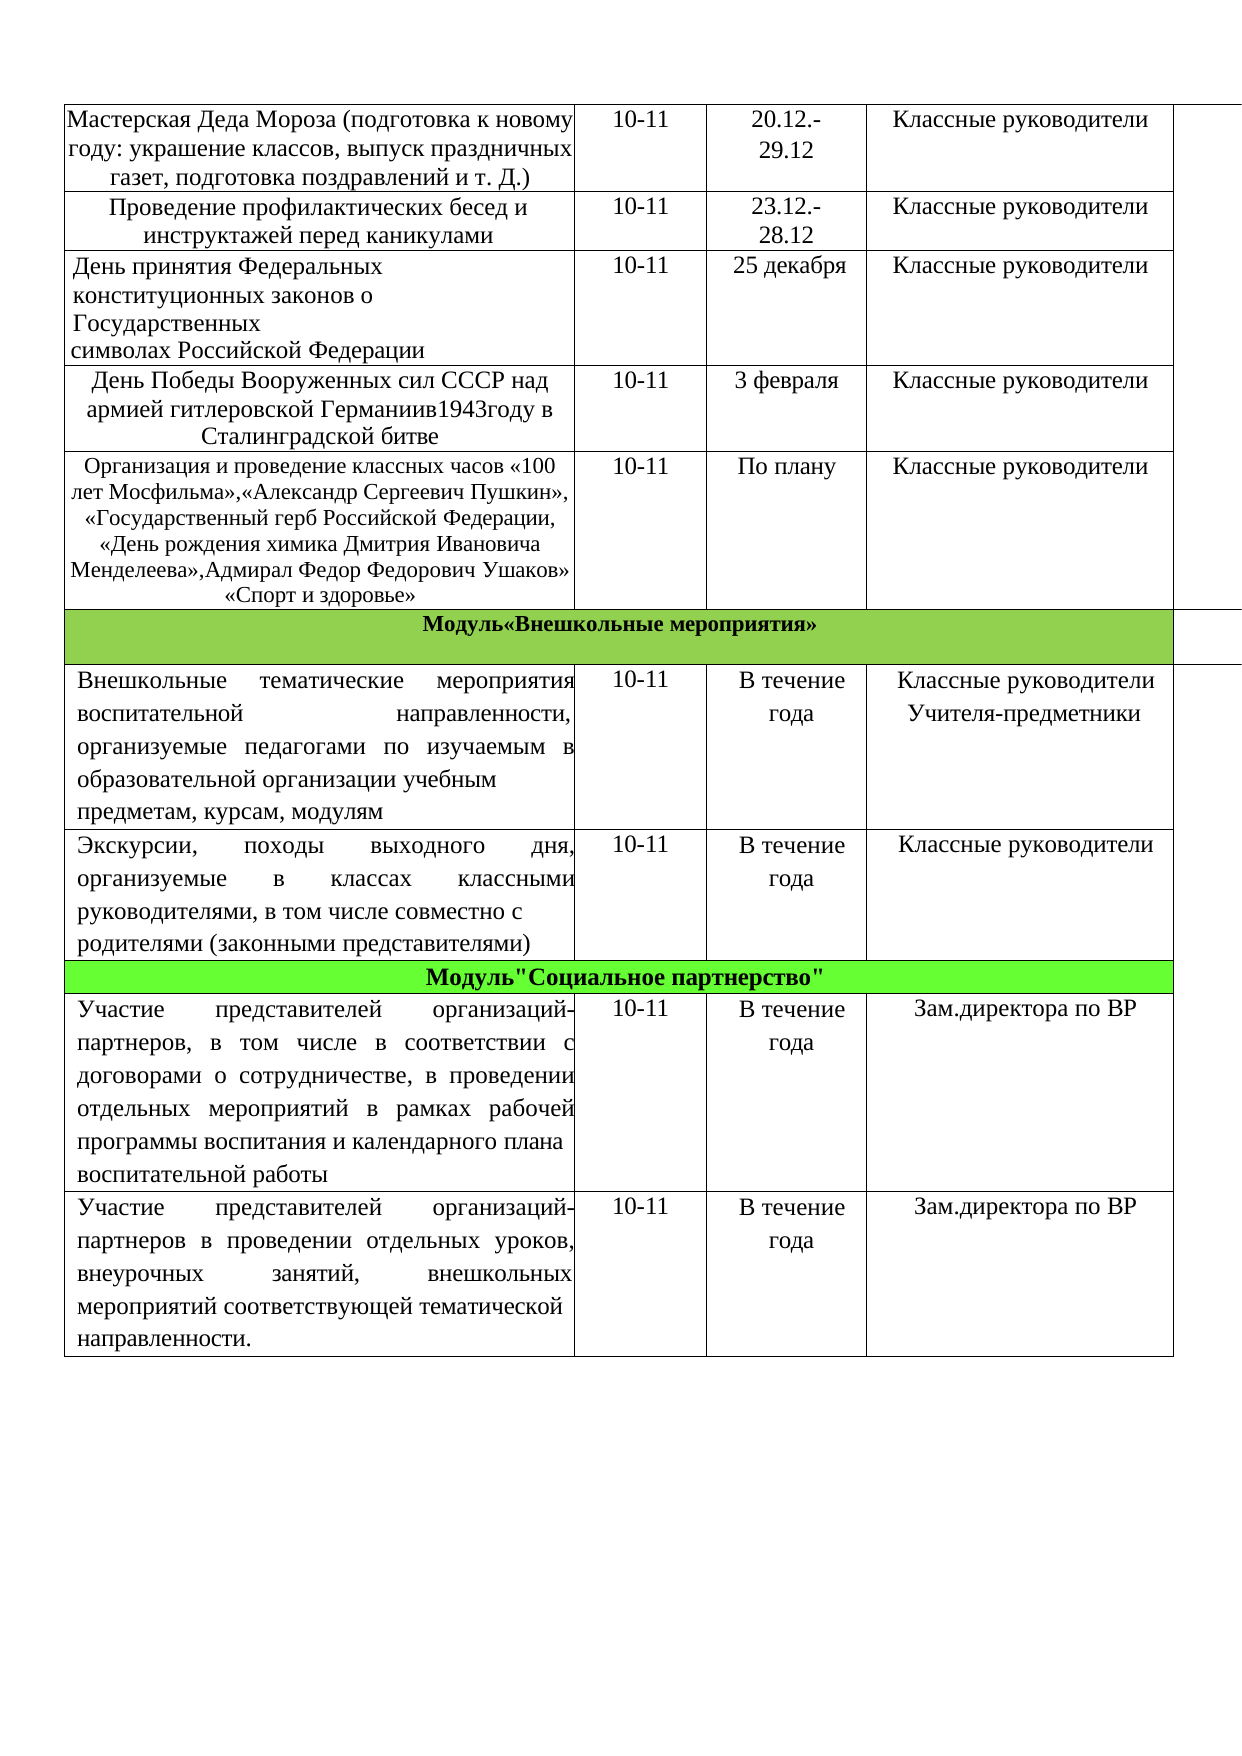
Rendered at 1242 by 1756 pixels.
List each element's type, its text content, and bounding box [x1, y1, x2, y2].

table_cell 10-11 [575, 830, 706, 960]
table_cell Участие представителей организаций- партнеров, в том числе в соответствии с договорами о сотрудничестве, в проведении отдельных мероприятий в рамках рабочей программы воспитания и календарного плана воспитательной работы [65, 994, 574, 1191]
table_header [1174, 105, 1242, 609]
table_cell Экскурсии, походы выходного дня, организуемые в классах классными руководителями, в том числе совместно с родителями (законными представителями) [65, 830, 574, 960]
table_cell 20.12.- 29.12 [707, 105, 866, 191]
table_cell В течение года [707, 830, 866, 960]
table_cell Участие представителей организаций- партнеров в проведении отдельных уроков, внеурочных занятий, внешкольных мероприятий соответствующей тематической направленности. [65, 1192, 574, 1356]
table_cell Зам.директора по ВР [867, 994, 1173, 1191]
table_cell 10-11 [575, 994, 706, 1191]
table_cell 23.12.- 28.12 [707, 192, 866, 250]
table_cell По плану [707, 452, 866, 609]
table_cell Мастерская Деда Мороза (подготовка к новому году: украшение классов, выпуск праздничных газет, подготовка поздравлений и т. Д.) [65, 105, 574, 191]
table_cell 10-11 [575, 251, 706, 364]
table_cell Внешкольные тематические мероприятия воспитательной направленности, организуемые педагогами по изучаемым в образовательной организации учебным предметам, курсам, модулям [65, 665, 574, 829]
table_cell Зам.директора по ВР [867, 1192, 1173, 1356]
table_cell [1174, 610, 1242, 664]
table_cell Организация и проведение классных часов «100 лет Мосфильма»,«Александр Сергеевич Пушкин», «Государственный герб Российской Федерации, «День рождения химика Дмитрия Ивановича Менделеева»,Адмирал Федор Федорович Ушаков» «Спорт и здоровье» [65, 452, 574, 609]
table_cell День Победы Вооруженных сил СССР над армией гитлеровской Германиив1943году в Сталинградской битве [65, 366, 574, 451]
table_cell 10-11 [575, 665, 706, 829]
table_cell Классные руководители [867, 192, 1173, 250]
table_cell 10-11 [575, 192, 706, 250]
table_cell 25 декабря [707, 251, 866, 364]
table_cell Классные руководители Учителя-предметники [867, 665, 1173, 829]
table_cell Классные руководители [867, 830, 1173, 960]
table_cell [1174, 665, 1242, 1356]
table_cell 3 февраля [707, 366, 866, 451]
table_cell Модуль«Внешкольные мероприятия» [65, 610, 1173, 664]
table_cell 10-11 [575, 1192, 706, 1356]
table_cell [867, 105, 1173, 191]
table_cell В течение года [707, 994, 866, 1191]
table_cell 10-11 [575, 105, 706, 191]
table_cell 10-11 [575, 366, 706, 451]
table_cell 10-11 [575, 452, 706, 609]
table_cell Классные руководители [867, 366, 1173, 451]
table_cell Классные руководители [867, 452, 1173, 609]
table_cell Модуль"Социальное партнерство" [65, 961, 1173, 993]
table_cell День принятия Федеральных конституционных законов о Государственных символах Российской Федерации [65, 251, 574, 364]
table_cell Проведение профилактических бесед и инструктажей перед каникулами [65, 192, 574, 250]
table_cell В течение года [707, 665, 866, 829]
table_cell В течение года [707, 1192, 866, 1356]
table_cell Классные руководители [867, 251, 1173, 364]
